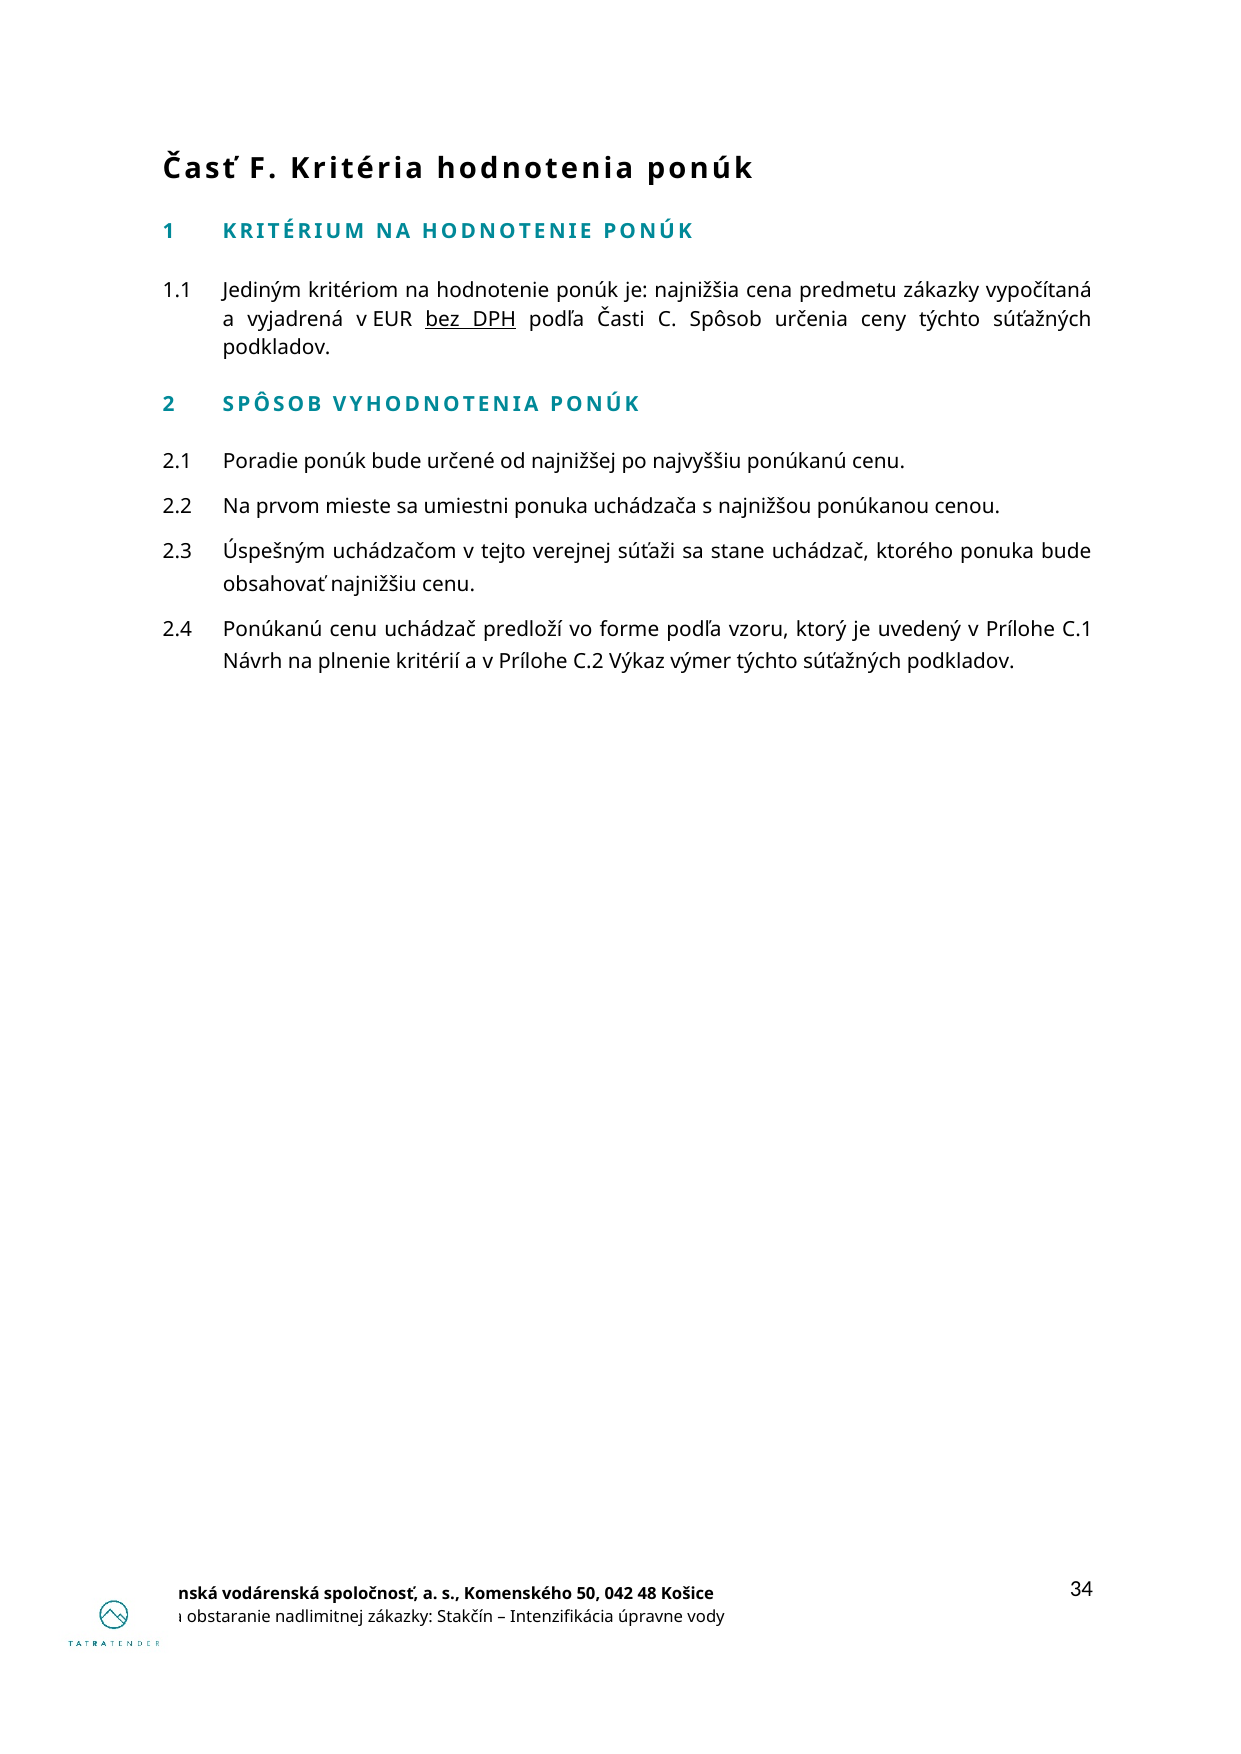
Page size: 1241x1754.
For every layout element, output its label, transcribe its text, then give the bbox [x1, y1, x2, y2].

list Úspešným uchádzačom v tejto verejnej súťaži sa stane uchádzač, ktorého ponuka bude obsahovať najnižšiu cenu. [162, 536, 1093, 597]
list Kritérium na hodnotenie ponúk [162, 216, 1093, 244]
list Ponúkanú cenu uchádzač predloží vo forme podľa vzoru, ktorý je uvedený v Prílohe C.1 Návrh na plnenie kritérií a v Prílohe C.2 Výkaz výmer týchto súťažných podkladov. [162, 614, 1093, 675]
text Časť F. Kritéria hodnotenia ponúk [162, 148, 1093, 187]
list Na prvom mieste sa umiestni ponuka uchádzača s najnižšou ponúkanou cenou. [162, 491, 1093, 519]
list Spôsob vyhodnotenia ponúk [162, 389, 1093, 418]
list Poradie ponúk bude určené od najnižšej po najvyššiu ponúkanú cenu. [162, 446, 1093, 474]
list Jediným kritériom na hodnotenie ponúk je: najnižšia cena predmetu zákazky vypočítaná a vyjadrená v EUR bez DPH podľa Časti C. Spôsob určenia ceny týchto súťažných podkladov. [162, 275, 1093, 361]
picture [47, 1576, 180, 1670]
